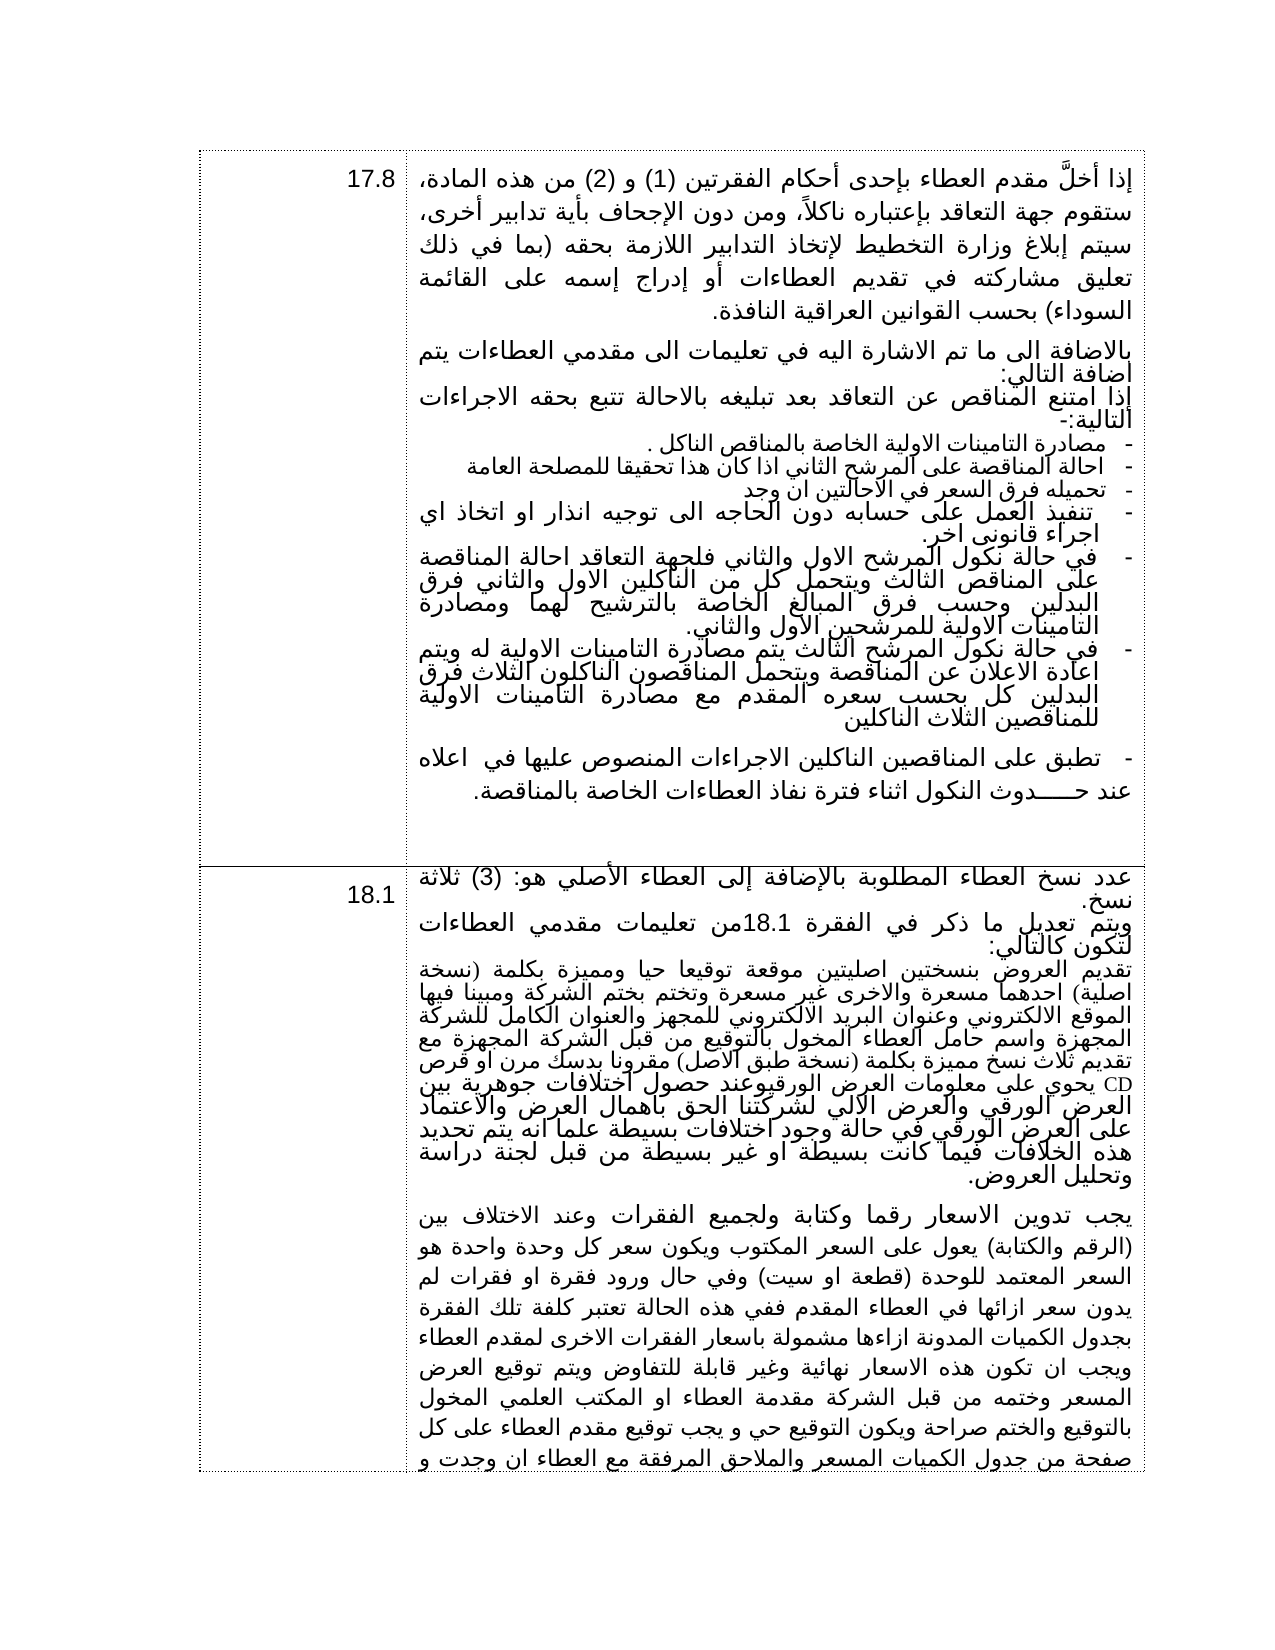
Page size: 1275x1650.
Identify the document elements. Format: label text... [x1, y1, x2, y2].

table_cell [407, 867, 1144, 1471]
table_cell إذا أخلَّ مقدم العطاء بإحدى أحكام الفقرتين (1) و (2) من هذه المادة، ستقوم جهة التعاقد بإعتباره ناكلاً، ومن دون الإجحاف بأية تدابير أخرى، سيتم إبلاغ وزارة التخطيط لإتخاذ التدابير اللازمة بحقه (بما في ذلك تعليق مشاركته في تقديم العطاءات أو إدراج إسمه على القائمة السوداء) بحسب القوانين العراقية النافذة. بالاضافة الى ما تم الاشارة اليه في تعليمات الى مقدمي العطاءات يتم اضافة التالي: إذا امتنع المناقص عن التعاقد بعد تبليغه بالاحالة تتبع بحقه الاجراءات التالية:- - مصادرة التامينات الاولية الخاصة بالمناقص الناكل . - احالة المناقصة على المرشح الثاني اذا كان هذا تحقيقا للمصلحة العامة - تحميله فرق السعر في الاحالتين ان وجد - تنفيذ العمل على حسابه دون الحاجه الى توجيه انذار او اتخاذ اي اجراء قانونى اخر. - في حالة نكول المرشح الاول والثاني فلجهة التعاقد احالة المناقصة على المناقص الثالث ويتحمل كل من الناكلين الاول والثاني فرق البدلين وحسب فرق المبالغ الخاصة بالترشيح لهما ومصادرة التامينات الاولية للمرشحين الاول والثاني. - في حالة نكول المرشح الثالث يتم مصادرة التامينات الاولية له ويتم اعادة الاعلان عن المناقصة ويتحمل المناقصون الناكلون الثلاث فرق البدلين كل بحسب سعره المقدم مع مصادرة التامينات الاولية للمناقصين الثلاث الناكلين - تطبق على المناقصين الناكلين الاجراءات المنصوص عليها في اعلاه عند حـــــدوث النكول اثناء فترة نفاذ العطاءات الخاصة بالمناقصة. [407, 150, 1144, 866]
table_cell 18.1 [200, 867, 407, 1471]
table_cell 17.8 [200, 150, 407, 866]
